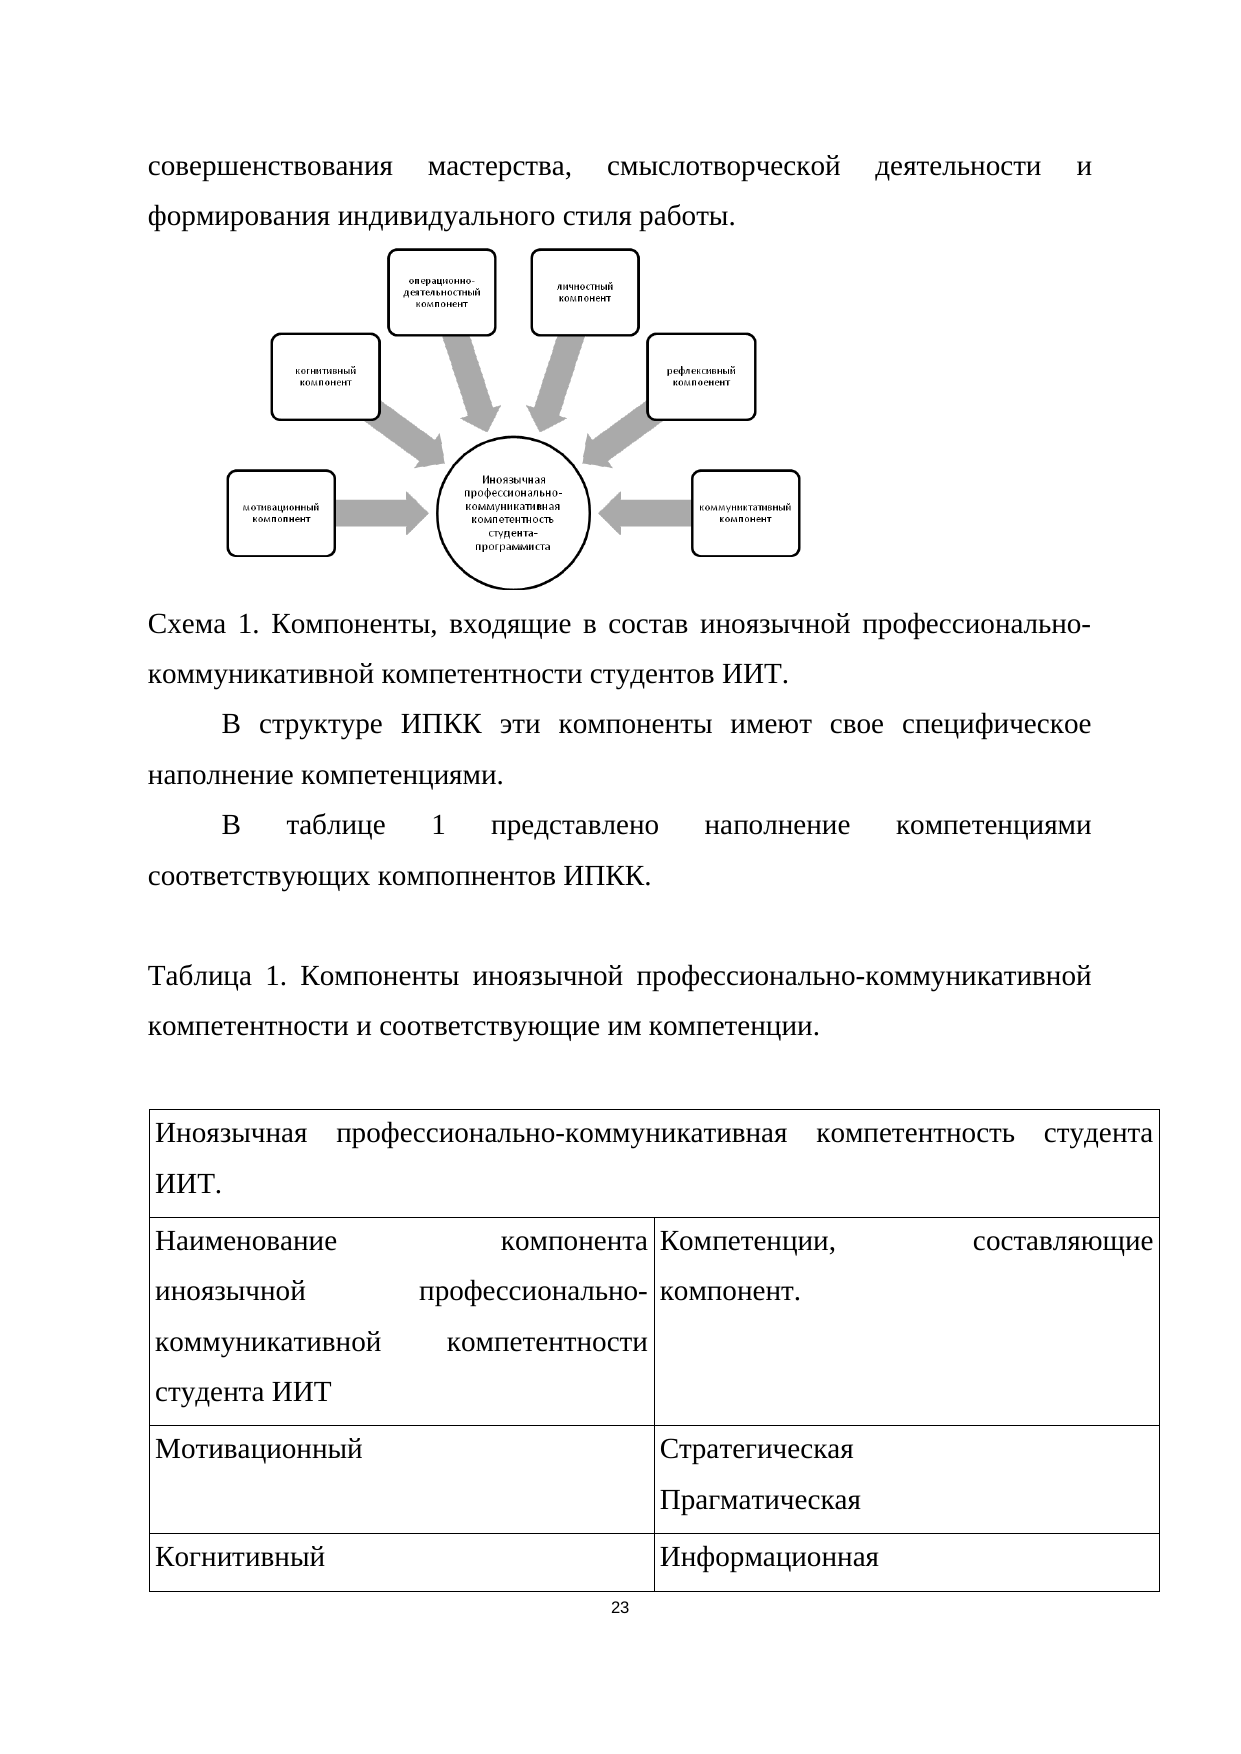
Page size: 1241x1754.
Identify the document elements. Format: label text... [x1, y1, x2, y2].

table_cell Стратегическая Прагматическая [655, 1426, 1159, 1533]
text В структуре ИПКК эти компоненты имеют свое специфическое наполнение компетенциями. [148, 707, 1092, 791]
text Схема 1. Компоненты, входящие в состав иноязычной профессионально-коммуникативной компетентности студентов ИИТ. [148, 606, 1092, 690]
table_cell Наименование компонента иноязычной профессионально-коммуникативной компетентности студента ИИТ [150, 1218, 654, 1425]
text Таблица 1. Компоненты иноязычной профессионально-коммуникативной компетентности и соответствующие им компетенции. [148, 958, 1092, 1042]
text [148, 148, 1092, 232]
table_cell Мотивационный [150, 1426, 654, 1533]
table_cell Компетенции, составляющие компонент. [655, 1218, 1159, 1425]
text В таблице 1 представлено наполнение компетенциями соответствующих компопнентов ИПКК. [148, 807, 1092, 891]
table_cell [655, 1534, 1159, 1591]
table_header Иноязычная профессионально-коммуникативная компетентность студента ИИТ. [150, 1110, 1159, 1217]
picture [225, 248, 802, 590]
table_cell Когнитивный [150, 1534, 654, 1591]
